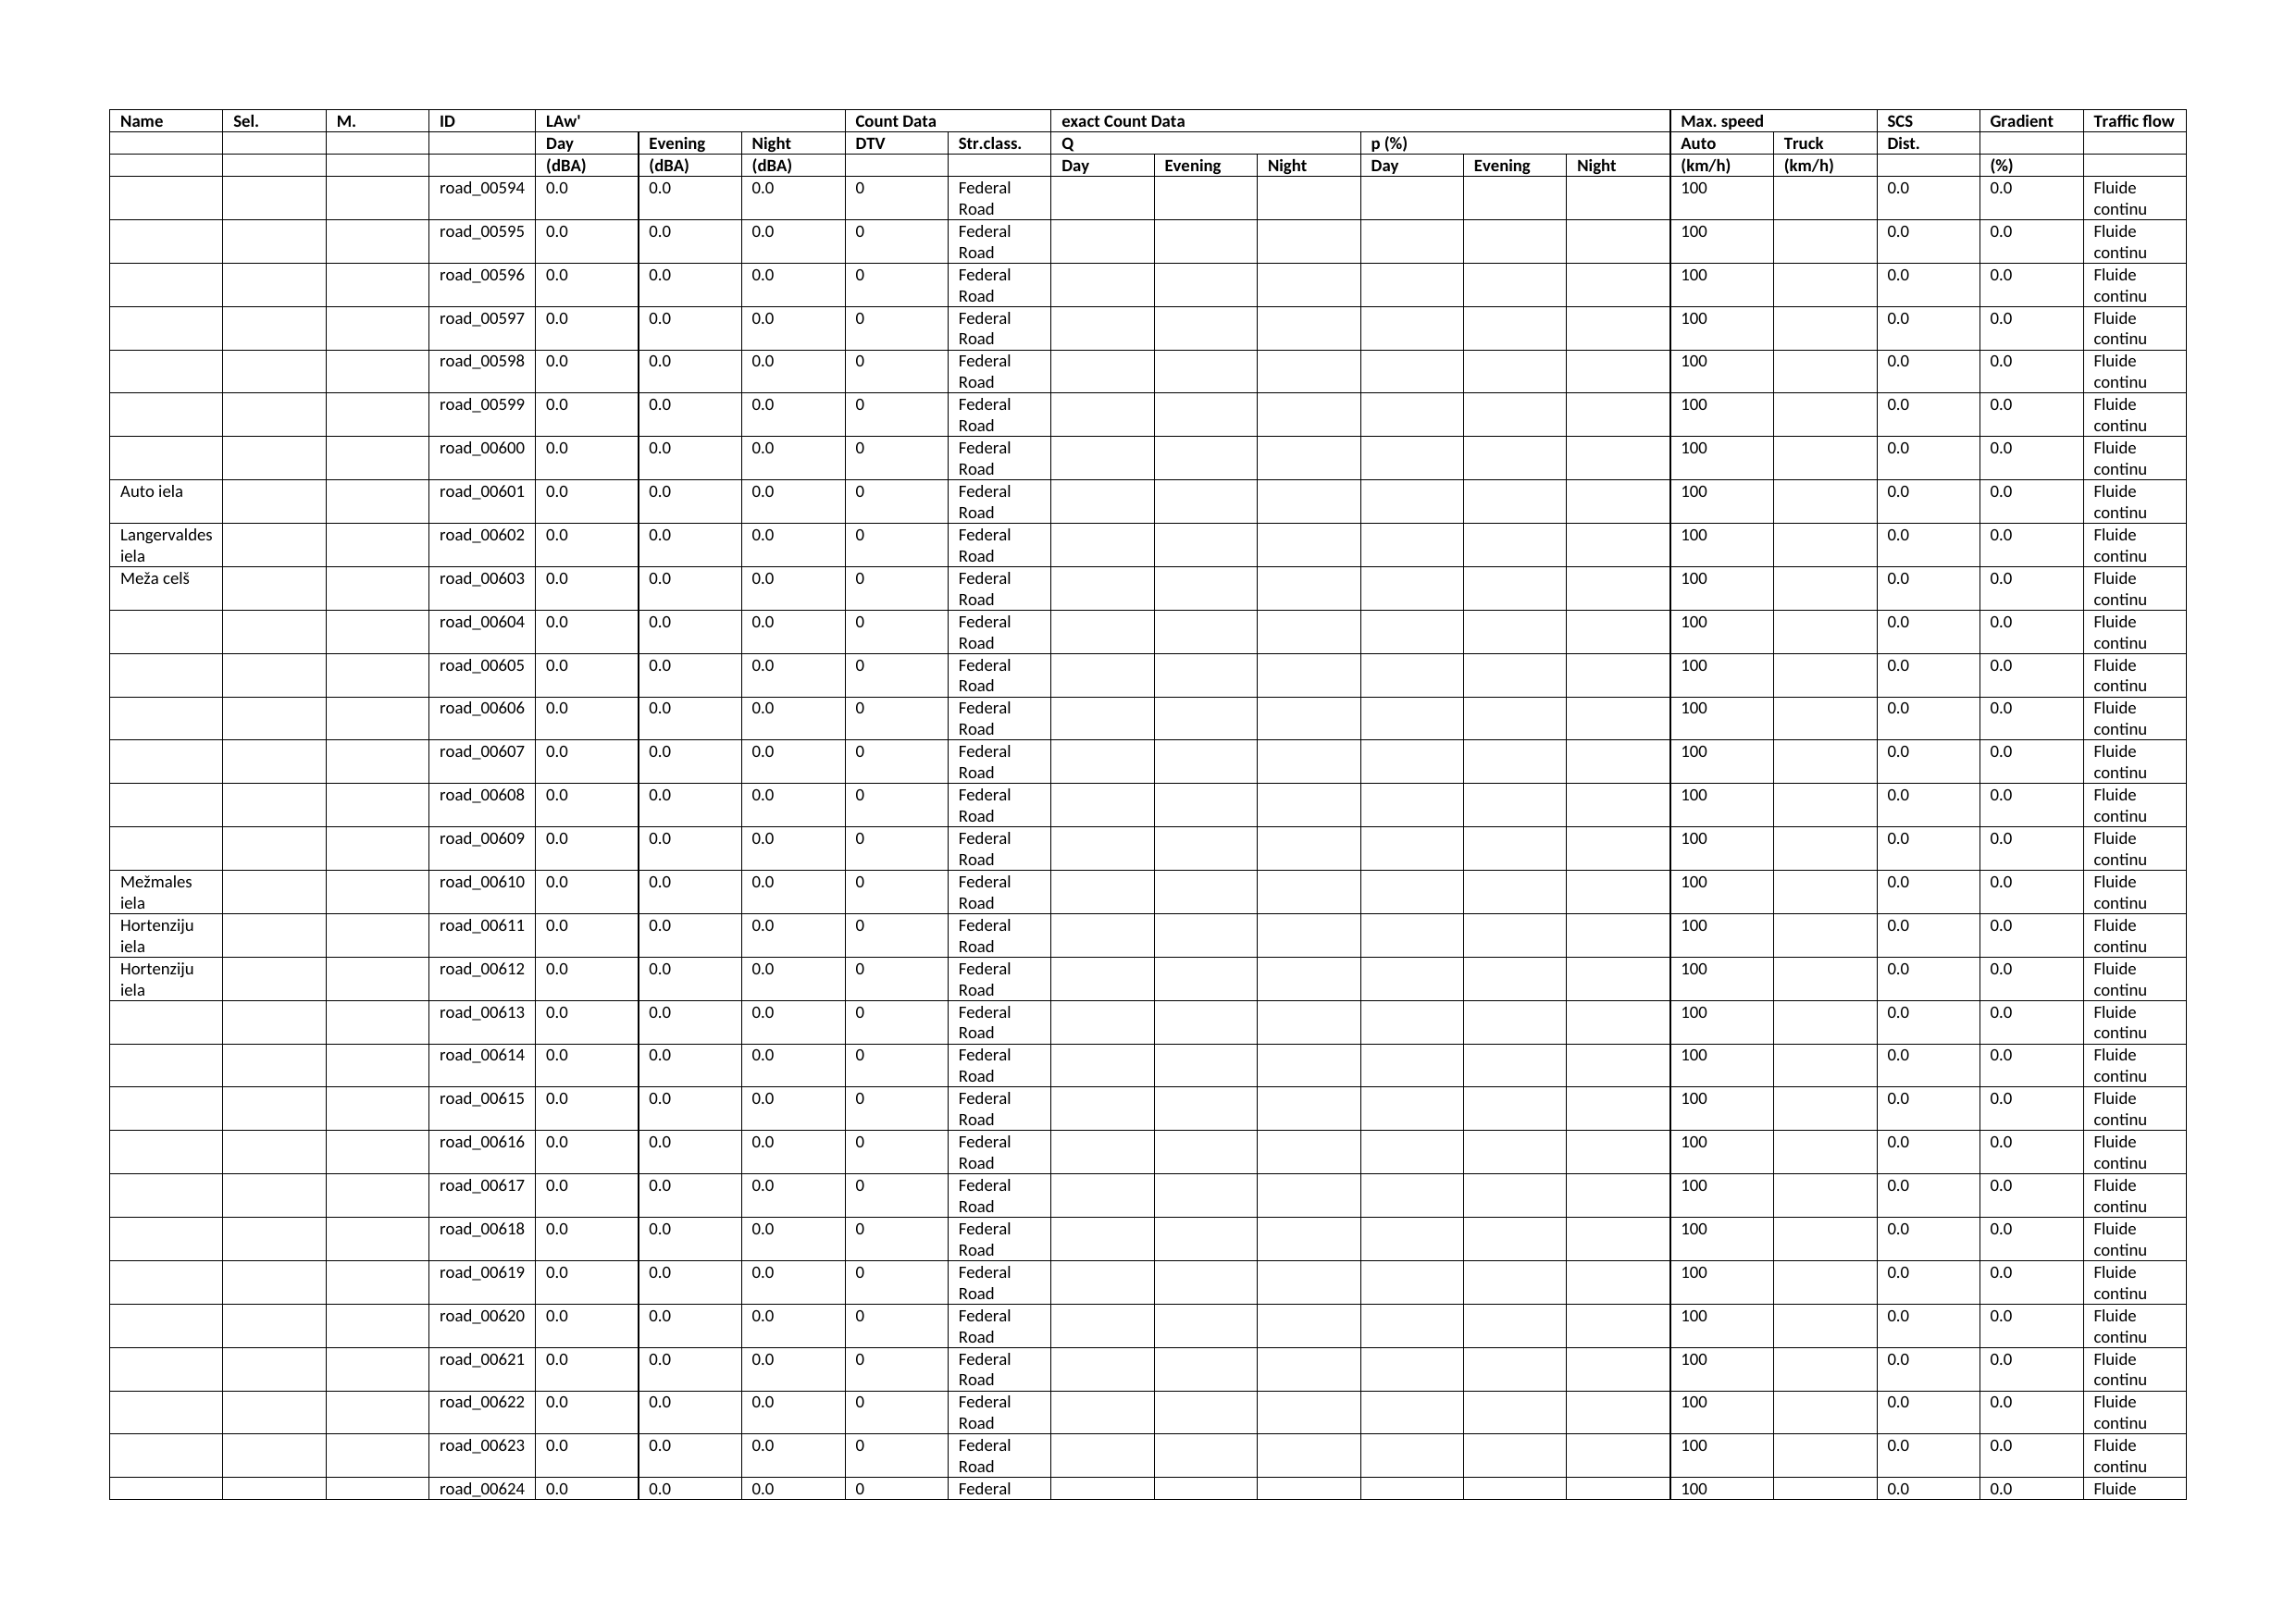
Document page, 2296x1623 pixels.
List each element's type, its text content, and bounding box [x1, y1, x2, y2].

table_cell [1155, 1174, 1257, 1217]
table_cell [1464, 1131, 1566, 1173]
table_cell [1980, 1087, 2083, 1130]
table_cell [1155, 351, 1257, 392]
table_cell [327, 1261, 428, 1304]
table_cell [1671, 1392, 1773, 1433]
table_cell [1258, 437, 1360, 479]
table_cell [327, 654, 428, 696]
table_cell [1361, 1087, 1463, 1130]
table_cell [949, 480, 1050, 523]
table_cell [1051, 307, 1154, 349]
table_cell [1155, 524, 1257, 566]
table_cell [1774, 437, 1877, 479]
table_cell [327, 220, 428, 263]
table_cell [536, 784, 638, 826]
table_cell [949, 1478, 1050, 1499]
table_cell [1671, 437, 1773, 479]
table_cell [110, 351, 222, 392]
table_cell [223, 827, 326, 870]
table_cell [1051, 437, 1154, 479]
table_cell Night [742, 132, 845, 154]
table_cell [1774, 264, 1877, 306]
table_header Count Data [846, 110, 1050, 131]
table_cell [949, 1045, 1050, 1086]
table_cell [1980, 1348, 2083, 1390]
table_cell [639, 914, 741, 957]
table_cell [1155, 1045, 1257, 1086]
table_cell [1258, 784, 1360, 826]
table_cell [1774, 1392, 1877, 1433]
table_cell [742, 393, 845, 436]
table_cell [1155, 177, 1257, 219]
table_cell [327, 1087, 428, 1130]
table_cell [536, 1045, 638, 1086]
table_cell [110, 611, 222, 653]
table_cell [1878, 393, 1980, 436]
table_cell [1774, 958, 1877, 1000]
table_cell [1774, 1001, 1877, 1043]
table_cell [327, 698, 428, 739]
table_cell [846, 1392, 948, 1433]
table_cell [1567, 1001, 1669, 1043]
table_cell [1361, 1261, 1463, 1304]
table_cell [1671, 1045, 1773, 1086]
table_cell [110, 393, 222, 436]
table_cell Auto [1671, 132, 1773, 154]
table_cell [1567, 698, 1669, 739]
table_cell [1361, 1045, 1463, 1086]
table_cell DTV [846, 132, 948, 154]
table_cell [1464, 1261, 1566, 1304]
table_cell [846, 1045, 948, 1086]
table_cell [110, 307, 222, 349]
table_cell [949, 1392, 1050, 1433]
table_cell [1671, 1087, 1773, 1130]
table_cell [1980, 132, 2083, 154]
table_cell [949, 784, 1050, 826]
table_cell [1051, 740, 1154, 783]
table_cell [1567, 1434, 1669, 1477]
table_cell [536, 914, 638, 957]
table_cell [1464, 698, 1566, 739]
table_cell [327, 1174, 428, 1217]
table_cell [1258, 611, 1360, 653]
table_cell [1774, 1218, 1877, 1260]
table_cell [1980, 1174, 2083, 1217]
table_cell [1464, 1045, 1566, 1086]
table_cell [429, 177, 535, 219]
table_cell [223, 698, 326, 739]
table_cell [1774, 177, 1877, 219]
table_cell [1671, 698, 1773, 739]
table_header Sel. [223, 110, 326, 131]
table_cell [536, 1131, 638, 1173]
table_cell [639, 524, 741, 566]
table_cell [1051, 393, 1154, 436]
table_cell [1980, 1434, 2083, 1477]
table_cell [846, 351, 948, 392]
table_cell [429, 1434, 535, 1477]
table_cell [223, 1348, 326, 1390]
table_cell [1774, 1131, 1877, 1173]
table_cell [2084, 132, 2186, 154]
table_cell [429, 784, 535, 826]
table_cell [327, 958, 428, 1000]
table_header SCS [1878, 110, 1980, 131]
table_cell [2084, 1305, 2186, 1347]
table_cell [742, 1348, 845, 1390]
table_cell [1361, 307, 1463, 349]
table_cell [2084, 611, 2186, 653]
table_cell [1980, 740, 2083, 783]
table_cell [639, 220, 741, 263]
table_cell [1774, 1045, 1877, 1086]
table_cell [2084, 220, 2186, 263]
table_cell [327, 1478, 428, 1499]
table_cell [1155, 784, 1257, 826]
table_cell [223, 132, 326, 154]
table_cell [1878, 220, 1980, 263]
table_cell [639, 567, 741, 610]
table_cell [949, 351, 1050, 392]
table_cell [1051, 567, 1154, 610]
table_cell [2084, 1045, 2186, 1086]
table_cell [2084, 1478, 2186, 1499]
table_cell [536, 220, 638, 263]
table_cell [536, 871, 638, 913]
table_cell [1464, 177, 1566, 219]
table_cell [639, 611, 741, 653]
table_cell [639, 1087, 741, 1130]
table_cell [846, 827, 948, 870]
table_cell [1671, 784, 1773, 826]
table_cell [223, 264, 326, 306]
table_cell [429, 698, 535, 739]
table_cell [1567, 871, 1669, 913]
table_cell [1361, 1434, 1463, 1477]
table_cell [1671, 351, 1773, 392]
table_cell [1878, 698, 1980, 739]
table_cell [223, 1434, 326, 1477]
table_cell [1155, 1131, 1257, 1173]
table_header ID [429, 110, 535, 131]
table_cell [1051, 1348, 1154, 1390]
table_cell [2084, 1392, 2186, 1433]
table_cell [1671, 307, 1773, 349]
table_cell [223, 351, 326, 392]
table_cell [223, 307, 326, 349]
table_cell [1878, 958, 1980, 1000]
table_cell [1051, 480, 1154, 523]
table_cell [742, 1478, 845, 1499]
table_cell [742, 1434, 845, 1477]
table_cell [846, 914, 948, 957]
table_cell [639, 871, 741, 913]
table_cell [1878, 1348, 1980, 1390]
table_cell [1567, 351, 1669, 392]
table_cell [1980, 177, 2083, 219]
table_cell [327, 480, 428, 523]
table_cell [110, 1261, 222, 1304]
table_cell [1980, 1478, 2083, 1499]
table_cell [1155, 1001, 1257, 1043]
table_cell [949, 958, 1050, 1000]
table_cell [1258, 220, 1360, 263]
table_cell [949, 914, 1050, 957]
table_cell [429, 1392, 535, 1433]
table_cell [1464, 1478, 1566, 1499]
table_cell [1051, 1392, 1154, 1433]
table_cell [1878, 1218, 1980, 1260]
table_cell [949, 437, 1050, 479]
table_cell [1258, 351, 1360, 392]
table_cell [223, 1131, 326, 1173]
table_header LAw' [536, 110, 845, 131]
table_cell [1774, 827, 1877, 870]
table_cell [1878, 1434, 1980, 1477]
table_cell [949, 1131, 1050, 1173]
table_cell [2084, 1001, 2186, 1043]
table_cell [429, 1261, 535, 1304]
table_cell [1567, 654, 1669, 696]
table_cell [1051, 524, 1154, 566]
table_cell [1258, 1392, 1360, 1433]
table_cell (dBA) [639, 155, 741, 176]
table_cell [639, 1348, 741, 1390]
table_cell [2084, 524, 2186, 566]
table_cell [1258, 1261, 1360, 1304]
table_header Gradient [1980, 110, 2083, 131]
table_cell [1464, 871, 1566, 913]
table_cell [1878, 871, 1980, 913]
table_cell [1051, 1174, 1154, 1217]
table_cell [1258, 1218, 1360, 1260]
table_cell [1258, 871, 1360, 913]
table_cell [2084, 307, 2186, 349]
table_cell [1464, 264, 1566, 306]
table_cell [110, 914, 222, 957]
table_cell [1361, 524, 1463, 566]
table_cell [1878, 155, 1980, 176]
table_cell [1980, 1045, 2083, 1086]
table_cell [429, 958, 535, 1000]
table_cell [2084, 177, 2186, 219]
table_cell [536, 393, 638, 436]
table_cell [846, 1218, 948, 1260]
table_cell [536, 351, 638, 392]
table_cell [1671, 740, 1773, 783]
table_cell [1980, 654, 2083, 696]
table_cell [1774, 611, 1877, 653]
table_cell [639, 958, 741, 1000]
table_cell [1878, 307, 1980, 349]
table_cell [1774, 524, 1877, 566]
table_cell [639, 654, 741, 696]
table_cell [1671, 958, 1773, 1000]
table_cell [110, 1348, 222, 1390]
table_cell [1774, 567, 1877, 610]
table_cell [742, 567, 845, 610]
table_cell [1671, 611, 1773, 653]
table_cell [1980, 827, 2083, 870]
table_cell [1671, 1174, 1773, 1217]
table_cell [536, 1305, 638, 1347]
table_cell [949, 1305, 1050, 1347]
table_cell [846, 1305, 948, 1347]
table_cell [110, 132, 222, 154]
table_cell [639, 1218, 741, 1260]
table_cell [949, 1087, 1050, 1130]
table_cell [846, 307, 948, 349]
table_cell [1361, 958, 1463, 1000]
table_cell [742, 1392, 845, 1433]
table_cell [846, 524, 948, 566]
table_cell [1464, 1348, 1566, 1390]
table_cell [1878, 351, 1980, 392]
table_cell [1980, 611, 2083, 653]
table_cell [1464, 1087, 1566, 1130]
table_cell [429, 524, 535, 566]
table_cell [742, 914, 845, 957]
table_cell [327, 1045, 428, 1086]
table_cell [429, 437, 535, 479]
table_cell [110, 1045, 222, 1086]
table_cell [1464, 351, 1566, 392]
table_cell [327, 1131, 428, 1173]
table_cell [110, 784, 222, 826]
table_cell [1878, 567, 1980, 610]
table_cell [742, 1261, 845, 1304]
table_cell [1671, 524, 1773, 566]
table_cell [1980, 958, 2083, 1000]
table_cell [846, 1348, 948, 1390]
table_cell Evening [1464, 155, 1566, 176]
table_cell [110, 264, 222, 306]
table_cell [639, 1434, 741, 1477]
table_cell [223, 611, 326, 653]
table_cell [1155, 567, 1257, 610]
table_header Max. speed [1671, 110, 1877, 131]
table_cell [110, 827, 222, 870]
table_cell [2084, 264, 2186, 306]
table_cell Day [536, 132, 638, 154]
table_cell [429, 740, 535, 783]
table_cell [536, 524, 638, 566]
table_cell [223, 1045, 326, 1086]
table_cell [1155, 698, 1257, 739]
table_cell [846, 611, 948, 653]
table_header M. [327, 110, 428, 131]
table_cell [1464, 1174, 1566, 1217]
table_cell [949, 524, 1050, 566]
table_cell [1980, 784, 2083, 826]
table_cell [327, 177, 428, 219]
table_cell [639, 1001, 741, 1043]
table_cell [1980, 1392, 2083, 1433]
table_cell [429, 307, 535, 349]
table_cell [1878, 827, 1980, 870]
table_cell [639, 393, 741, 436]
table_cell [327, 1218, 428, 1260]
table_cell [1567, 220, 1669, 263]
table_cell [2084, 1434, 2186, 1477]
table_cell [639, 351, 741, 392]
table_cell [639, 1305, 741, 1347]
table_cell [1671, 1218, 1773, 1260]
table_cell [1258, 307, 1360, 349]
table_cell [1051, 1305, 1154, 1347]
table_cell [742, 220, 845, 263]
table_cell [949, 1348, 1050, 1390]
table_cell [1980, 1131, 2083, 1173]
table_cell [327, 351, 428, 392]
table_cell p (%) [1361, 132, 1669, 154]
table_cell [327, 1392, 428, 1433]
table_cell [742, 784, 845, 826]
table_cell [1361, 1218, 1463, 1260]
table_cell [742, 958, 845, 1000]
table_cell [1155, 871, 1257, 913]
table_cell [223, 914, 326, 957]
table_cell [949, 155, 1050, 176]
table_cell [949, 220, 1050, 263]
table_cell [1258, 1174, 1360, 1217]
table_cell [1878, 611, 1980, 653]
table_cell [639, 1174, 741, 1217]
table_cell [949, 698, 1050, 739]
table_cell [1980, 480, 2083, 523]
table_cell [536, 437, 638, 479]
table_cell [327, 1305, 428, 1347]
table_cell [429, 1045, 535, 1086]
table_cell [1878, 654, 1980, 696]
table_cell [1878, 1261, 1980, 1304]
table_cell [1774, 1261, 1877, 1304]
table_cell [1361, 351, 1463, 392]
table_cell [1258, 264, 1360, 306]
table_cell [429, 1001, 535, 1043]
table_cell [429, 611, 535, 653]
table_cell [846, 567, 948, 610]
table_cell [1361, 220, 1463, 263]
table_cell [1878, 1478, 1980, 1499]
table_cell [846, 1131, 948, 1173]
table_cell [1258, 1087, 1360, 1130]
table_cell Day [1051, 155, 1154, 176]
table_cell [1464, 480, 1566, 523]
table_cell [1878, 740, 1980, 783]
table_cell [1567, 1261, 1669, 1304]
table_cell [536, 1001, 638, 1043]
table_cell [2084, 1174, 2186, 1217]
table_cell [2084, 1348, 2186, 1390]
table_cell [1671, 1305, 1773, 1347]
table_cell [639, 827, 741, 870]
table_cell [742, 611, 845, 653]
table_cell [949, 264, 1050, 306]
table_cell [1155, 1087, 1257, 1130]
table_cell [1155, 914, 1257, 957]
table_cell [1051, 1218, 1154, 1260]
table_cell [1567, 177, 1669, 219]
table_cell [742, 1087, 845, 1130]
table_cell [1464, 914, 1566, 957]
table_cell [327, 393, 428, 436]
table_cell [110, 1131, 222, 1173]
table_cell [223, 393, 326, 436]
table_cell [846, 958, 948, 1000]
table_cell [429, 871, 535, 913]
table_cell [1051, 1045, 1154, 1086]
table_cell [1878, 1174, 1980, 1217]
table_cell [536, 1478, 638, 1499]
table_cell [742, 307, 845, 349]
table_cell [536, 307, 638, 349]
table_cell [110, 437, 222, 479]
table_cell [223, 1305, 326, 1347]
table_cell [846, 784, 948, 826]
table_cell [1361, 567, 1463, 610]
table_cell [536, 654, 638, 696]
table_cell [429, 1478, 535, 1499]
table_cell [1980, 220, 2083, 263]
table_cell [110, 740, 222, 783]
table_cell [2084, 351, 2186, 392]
table_cell (dBA) [536, 155, 638, 176]
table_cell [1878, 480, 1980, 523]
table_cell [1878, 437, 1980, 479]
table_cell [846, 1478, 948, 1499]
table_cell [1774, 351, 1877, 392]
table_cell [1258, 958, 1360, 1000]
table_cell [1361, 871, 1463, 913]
table_cell Night [1567, 155, 1669, 176]
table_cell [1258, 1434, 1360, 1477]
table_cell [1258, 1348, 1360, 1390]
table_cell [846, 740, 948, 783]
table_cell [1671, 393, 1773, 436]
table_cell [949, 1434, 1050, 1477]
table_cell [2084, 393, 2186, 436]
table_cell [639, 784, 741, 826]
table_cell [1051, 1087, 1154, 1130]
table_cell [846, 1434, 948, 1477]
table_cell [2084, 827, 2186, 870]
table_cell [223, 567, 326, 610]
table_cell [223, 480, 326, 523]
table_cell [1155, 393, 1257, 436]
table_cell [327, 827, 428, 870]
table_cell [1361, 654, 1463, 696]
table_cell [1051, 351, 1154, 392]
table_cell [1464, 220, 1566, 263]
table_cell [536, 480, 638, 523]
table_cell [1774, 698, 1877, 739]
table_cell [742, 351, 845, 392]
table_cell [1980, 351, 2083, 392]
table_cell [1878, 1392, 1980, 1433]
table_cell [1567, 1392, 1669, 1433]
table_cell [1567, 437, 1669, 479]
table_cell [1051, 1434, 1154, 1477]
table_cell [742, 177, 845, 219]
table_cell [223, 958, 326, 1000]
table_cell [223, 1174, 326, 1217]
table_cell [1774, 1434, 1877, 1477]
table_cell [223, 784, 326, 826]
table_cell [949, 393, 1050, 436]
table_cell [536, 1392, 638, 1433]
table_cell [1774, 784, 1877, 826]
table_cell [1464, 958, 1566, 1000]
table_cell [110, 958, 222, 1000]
table_cell Str.class. [949, 132, 1050, 154]
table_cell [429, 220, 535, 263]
table_cell (km/h) [1671, 155, 1773, 176]
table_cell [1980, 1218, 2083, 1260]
table_cell [327, 155, 428, 176]
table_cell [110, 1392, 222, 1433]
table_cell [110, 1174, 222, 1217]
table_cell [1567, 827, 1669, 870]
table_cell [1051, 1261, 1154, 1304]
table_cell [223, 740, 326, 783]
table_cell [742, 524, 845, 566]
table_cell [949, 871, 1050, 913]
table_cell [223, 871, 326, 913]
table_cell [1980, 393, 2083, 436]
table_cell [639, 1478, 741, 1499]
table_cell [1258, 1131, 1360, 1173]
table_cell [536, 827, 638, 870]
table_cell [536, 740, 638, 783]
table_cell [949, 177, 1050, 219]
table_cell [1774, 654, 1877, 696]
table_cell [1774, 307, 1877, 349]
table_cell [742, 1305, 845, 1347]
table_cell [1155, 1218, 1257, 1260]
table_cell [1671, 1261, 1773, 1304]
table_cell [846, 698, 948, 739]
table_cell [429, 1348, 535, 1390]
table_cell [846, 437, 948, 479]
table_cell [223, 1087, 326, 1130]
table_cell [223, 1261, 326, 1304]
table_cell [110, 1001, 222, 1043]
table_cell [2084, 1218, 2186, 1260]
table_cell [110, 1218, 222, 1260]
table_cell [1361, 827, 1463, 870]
table_cell [429, 155, 535, 176]
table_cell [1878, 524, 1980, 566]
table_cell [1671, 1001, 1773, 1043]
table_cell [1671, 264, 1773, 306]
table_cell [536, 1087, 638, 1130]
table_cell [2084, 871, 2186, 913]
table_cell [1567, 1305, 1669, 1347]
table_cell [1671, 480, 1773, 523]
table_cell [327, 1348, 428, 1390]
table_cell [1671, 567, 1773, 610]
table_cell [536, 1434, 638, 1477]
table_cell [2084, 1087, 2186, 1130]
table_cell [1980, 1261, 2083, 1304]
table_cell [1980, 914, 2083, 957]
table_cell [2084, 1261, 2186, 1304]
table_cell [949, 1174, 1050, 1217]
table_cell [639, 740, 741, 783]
table_cell (dBA) [742, 155, 845, 176]
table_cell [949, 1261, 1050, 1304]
table_header Traffic flow [2084, 110, 2186, 131]
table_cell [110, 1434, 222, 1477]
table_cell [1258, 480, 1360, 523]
table_cell [223, 155, 326, 176]
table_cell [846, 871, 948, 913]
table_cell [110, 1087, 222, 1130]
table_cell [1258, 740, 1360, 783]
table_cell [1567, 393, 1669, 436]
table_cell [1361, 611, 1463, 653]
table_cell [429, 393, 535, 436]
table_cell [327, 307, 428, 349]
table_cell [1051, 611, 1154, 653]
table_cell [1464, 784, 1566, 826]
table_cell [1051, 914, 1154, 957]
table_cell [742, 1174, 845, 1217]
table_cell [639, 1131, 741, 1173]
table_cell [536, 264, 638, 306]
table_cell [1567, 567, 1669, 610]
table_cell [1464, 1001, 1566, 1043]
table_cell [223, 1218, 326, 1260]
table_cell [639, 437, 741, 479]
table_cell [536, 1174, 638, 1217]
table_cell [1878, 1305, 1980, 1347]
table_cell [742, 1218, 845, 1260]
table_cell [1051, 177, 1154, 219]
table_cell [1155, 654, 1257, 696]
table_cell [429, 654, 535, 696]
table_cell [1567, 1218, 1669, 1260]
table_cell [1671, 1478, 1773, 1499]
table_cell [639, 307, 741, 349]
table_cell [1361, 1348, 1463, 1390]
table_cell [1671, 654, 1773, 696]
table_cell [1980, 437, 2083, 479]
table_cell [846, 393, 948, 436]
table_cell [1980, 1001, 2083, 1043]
table_cell [429, 132, 535, 154]
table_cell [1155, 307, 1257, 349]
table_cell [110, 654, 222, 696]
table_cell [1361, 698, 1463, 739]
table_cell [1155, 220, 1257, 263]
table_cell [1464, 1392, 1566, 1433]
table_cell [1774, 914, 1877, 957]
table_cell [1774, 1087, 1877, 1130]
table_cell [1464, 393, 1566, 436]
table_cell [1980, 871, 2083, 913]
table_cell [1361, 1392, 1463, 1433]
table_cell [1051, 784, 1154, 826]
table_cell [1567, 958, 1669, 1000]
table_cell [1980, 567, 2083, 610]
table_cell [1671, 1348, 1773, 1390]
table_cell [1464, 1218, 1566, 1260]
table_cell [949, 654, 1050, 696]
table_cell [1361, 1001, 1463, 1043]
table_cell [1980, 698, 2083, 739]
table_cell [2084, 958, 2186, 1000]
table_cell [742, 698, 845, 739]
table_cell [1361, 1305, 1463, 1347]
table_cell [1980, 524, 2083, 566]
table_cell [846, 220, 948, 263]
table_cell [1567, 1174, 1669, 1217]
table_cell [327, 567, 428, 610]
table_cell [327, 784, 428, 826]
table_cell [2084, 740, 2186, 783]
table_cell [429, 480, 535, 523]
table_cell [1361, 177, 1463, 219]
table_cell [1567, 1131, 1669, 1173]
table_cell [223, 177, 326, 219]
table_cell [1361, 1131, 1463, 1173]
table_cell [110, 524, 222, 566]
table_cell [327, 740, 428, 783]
table_cell [2084, 155, 2186, 176]
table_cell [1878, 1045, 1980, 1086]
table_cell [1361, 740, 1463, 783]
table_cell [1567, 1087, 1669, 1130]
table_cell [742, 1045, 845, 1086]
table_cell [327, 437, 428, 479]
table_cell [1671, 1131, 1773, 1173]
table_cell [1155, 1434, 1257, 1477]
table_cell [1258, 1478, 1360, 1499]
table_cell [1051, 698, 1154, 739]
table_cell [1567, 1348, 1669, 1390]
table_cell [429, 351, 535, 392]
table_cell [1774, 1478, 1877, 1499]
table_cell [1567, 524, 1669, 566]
table_cell [110, 155, 222, 176]
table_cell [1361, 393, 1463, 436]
table_cell (km/h) [1774, 155, 1877, 176]
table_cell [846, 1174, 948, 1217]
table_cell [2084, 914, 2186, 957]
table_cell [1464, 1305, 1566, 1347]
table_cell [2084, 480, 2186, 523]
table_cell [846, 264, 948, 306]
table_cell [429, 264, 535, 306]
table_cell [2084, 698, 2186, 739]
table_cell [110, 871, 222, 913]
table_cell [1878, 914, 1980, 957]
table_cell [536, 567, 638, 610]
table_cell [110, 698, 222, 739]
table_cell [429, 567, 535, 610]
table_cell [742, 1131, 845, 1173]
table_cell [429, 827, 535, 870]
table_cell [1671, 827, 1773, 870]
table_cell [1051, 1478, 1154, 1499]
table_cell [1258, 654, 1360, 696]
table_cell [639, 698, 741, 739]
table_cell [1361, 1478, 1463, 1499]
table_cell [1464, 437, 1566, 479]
table_cell Q [1051, 132, 1360, 154]
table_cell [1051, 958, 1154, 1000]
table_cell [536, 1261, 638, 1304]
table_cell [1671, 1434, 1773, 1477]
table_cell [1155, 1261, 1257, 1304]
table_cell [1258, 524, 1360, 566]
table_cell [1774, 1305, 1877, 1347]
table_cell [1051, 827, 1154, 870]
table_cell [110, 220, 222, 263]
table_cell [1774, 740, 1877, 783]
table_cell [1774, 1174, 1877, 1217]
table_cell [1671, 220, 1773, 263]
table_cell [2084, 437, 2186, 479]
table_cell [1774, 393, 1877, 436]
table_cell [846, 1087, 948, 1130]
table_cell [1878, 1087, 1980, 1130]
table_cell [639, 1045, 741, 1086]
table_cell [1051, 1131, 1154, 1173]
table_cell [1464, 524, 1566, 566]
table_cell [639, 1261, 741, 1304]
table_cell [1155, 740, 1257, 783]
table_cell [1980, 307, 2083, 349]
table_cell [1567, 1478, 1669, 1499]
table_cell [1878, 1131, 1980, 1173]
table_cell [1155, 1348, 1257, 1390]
table_cell Truck [1774, 132, 1877, 154]
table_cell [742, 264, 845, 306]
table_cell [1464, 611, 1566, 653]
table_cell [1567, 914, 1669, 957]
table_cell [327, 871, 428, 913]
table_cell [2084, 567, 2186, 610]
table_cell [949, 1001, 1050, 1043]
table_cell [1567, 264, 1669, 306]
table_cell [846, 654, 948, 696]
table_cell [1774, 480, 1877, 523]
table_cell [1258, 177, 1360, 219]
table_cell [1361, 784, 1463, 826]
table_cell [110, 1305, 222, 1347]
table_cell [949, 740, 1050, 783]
table_cell [846, 155, 948, 176]
table_cell Night [1258, 155, 1360, 176]
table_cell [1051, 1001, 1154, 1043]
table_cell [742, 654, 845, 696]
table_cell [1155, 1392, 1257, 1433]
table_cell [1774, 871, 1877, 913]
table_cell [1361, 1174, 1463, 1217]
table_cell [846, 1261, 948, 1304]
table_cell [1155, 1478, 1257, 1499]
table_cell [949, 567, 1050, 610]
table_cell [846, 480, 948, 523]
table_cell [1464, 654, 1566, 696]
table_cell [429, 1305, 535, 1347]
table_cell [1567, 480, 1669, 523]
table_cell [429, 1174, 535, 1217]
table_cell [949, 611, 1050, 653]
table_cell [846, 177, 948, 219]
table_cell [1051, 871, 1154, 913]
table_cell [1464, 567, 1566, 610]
table_cell Evening [639, 132, 741, 154]
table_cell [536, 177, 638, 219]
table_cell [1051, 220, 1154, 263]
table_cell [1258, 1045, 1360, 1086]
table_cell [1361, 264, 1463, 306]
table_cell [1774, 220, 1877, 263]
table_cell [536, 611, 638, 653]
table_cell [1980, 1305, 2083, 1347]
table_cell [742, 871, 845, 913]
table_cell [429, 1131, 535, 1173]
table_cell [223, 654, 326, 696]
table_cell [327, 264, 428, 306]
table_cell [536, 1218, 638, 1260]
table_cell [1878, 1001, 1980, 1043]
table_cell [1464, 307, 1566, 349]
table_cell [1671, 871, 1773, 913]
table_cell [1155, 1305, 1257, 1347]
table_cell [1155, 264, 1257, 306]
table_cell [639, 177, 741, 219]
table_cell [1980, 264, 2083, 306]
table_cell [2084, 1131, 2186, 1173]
table_cell [327, 132, 428, 154]
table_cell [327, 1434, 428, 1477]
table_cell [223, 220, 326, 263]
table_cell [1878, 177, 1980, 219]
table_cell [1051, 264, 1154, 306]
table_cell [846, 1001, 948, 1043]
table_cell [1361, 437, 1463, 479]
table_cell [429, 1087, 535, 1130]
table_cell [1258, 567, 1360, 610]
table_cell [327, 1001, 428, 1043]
table_cell (%) [1980, 155, 2083, 176]
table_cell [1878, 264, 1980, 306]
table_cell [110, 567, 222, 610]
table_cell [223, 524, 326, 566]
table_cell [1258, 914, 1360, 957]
table_header exact Count Data [1051, 110, 1669, 131]
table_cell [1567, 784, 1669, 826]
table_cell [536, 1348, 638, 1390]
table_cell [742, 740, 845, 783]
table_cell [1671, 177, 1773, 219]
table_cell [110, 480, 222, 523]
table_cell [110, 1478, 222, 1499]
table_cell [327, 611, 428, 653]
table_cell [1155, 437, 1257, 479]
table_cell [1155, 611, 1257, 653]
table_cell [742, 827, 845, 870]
table_cell Dist. [1878, 132, 1980, 154]
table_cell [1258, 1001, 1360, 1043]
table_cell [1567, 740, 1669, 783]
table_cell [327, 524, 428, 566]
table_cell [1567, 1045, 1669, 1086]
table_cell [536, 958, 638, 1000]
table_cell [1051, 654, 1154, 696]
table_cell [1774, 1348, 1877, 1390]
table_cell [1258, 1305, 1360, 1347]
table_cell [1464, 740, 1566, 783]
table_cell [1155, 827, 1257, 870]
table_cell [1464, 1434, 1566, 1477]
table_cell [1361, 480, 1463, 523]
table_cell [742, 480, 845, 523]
table_cell Evening [1155, 155, 1257, 176]
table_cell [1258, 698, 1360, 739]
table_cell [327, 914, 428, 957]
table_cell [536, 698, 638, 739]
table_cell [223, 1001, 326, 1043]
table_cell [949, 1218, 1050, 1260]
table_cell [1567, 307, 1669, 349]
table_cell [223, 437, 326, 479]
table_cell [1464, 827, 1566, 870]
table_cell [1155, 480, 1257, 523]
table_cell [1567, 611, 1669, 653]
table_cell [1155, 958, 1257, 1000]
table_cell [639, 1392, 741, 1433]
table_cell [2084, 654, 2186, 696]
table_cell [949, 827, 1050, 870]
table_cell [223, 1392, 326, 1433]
table_header Name [110, 110, 222, 131]
table_cell Day [1361, 155, 1463, 176]
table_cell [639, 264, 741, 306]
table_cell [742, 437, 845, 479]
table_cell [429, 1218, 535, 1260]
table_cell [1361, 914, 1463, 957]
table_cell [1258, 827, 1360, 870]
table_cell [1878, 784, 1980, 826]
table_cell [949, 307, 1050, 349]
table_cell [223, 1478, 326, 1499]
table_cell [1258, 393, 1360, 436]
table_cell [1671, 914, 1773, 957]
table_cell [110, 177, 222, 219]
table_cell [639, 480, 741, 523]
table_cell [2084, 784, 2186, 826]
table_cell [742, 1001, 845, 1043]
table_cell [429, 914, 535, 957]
